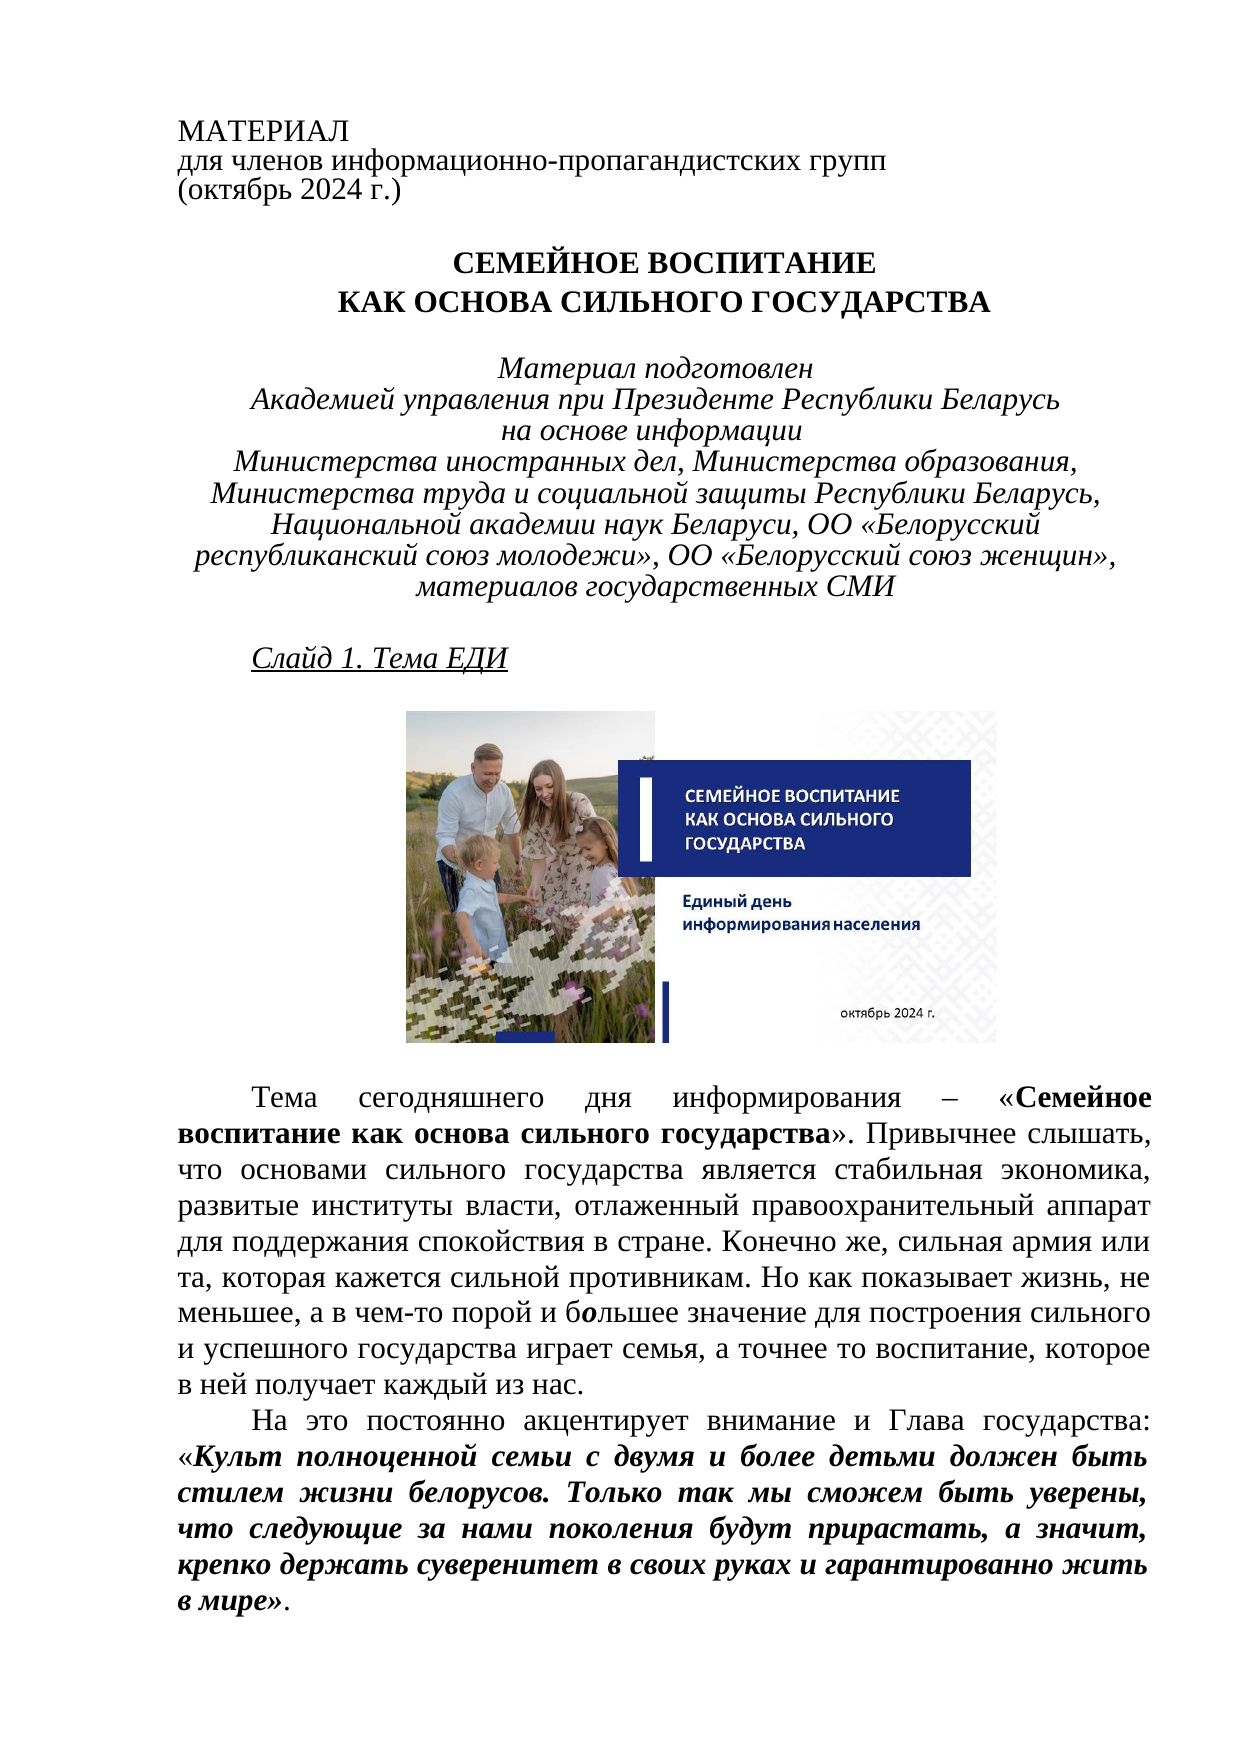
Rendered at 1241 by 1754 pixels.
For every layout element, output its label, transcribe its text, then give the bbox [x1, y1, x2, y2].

text Тема сегодняшнего дня информирования – «Семейное воспитание как основа сильного государства». Привычнее слышать, что основами сильного государства является стабильная экономика, развитые институты власти, отлаженный правоохранительный аппарат для поддержания спокойствия в стране. Конечно же, сильная армия или та, которая кажется сильной противникам. Но как показывает жизнь, не меньшее, а в чем-то порой и большее значение для построения сильного и успешного государства играет семья, а точнее то воспитание, которое в ней получает каждый из нас. [177, 1078, 1152, 1402]
text КАК ОСНОВА СИЛЬНОГО ГОСУДАРСТВА [177, 283, 1152, 319]
text Академией управления при Президенте Республики Беларусь [162, 384, 1152, 416]
text Материал подготовлен [162, 353, 1152, 384]
text МАТЕРИАЛ [177, 118, 1152, 147]
text (октябрь 2024 г.) [177, 176, 1152, 206]
picture [406, 711, 997, 1043]
text для членов информационно-пропагандистских групп [177, 147, 1152, 176]
text СЕМЕЙНОЕ ВОСПИТАНИЕ [177, 244, 1152, 280]
text на основе информации Министерства иностранных дел, Министерства образования, Министерства труда и социальной защиты Республики Беларусь, [162, 416, 1152, 509]
text Национальной академии наук Беларуси, ОО «Белорусский республиканский союз молодежи», ОО «Белорусский союз женщин», материалов государственных СМИ [162, 509, 1152, 603]
text Слайд 1. Тема ЕДИ [177, 639, 1152, 675]
text На это постоянно акцентирует внимание и Глава государства: «Культ полноценной семьи с двумя и более детьми должен быть стилем жизни белорусов. Только так мы сможем быть уверены, что следующие за нами поколения будут прирастать, а значит, крепко держать суверенитет в своих руках и гарантированно жить в мире». [177, 1402, 1152, 1617]
